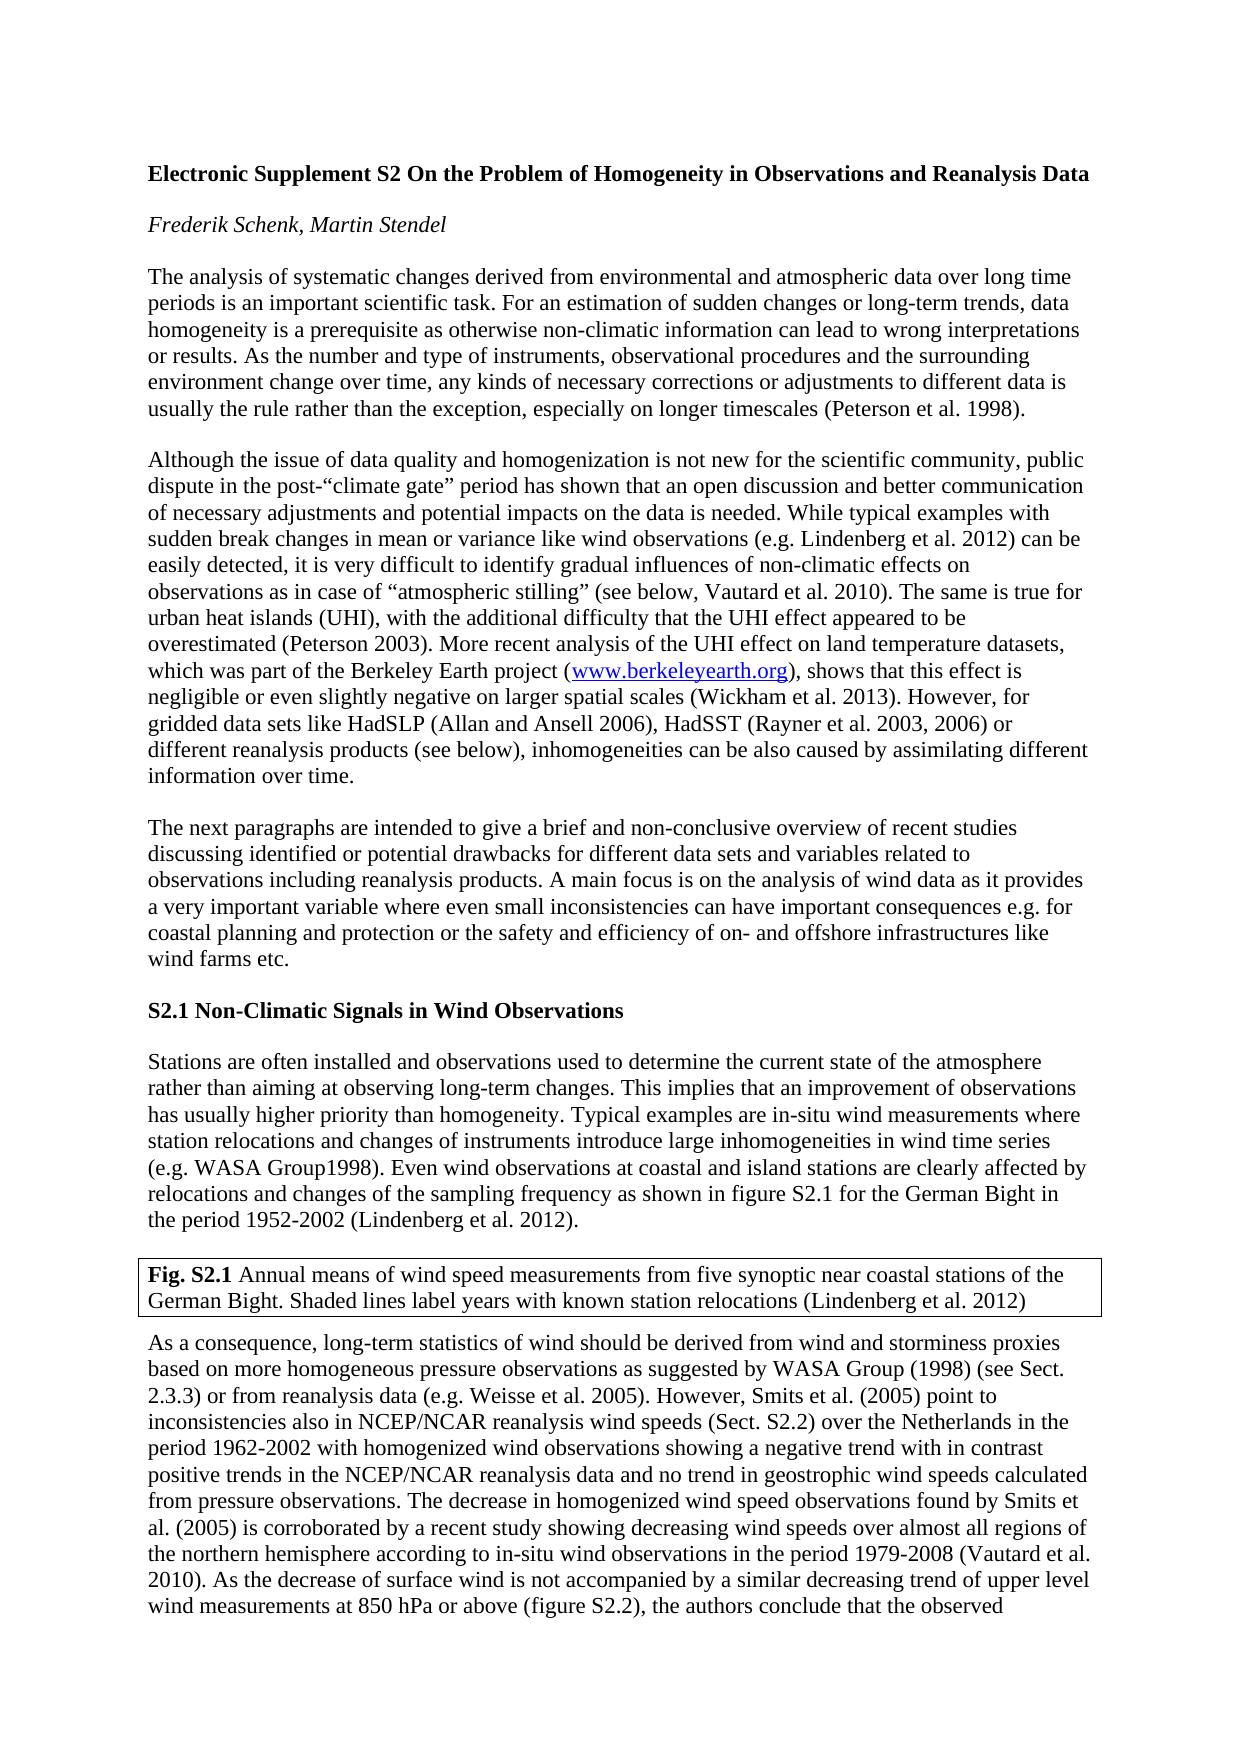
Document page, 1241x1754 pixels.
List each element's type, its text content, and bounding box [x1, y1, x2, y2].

text Electronic Supplement S2 On the Problem of Homogeneity in Observations and Reanalysis Data [148, 160, 1092, 187]
text S2.1 Non-Climatic Signals in Wind Observations [148, 997, 1092, 1023]
text Frederik Schenk, Martin Stendel [148, 212, 1092, 238]
text The next paragraphs are intended to give a brief and non-conclusive overview of recent studies discussing identified or potential drawbacks for different data sets and variables related to observations including reanalysis products. A main focus is on the analysis of wind data as it provides a very important variable where even small inconsistencies can have important consequences e.g. for coastal planning and protection or the safety and efficiency of on- and offshore infrastructures like wind farms etc. [148, 814, 1092, 972]
text Stations are often installed and observations used to determine the current state of the atmosphere rather than aiming at observing long-term changes. This implies that an improvement of observations has usually higher priority than homogeneity. Typical examples are in-situ wind measurements where station relocations and changes of instruments introduce large inhomogeneities in wind time series (e.g. WASA Group1998). Even wind observations at coastal and island stations are clearly affected by relocations and changes of the sampling frequency as shown in figure S2.1 for the German Bight in the period 1952-2002 (Lindenberg et al. 2012). [148, 1048, 1092, 1233]
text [148, 1329, 1092, 1619]
text Although the issue of data quality and homogenization is not new for the scientific community, public dispute in the post-“climate gate” period has shown that an open discussion and better communication of necessary adjustments and potential impacts on the data is needed. While typical examples with sudden break changes in mean or variance like wind observations (e.g. Lindenberg et al. 2012) can be easily detected, it is very difficult to identify gradual influences of non-climatic effects on observations as in case of “atmospheric stilling” (see below, Vautard et al. 2010). The same is true for urban heat islands (UHI), with the additional difficulty that the UHI effect appeared to be overestimated (Peterson 2003). More recent analysis of the UHI effect on land temperature datasets, which was part of the Berkeley Earth project (www.berkeleyearth.org), shows that this effect is negligible or even slightly negative on larger spatial scales (Wickham et al. 2013). However, for gridded data sets like HadSLP (Allan and Ansell 2006), HadSST (Rayner et al. 2003, 2006) or different reanalysis products (see below), inhomogeneities can be also caused by assimilating different information over time. [148, 446, 1092, 789]
text Fig. S2.1 Annual means of wind speed measurements from five synoptic near coastal stations of the German Bight. Shaded lines label years with known station relocations (Lindenberg et al. 2012) [139, 1259, 1101, 1316]
text The analysis of systematic changes derived from environmental and atmospheric data over long time periods is an important scientific task. For an estimation of sudden changes or long-term trends, data homogeneity is a prerequisite as otherwise non-climatic information can lead to wrong interpretations or results. As the number and type of instruments, observational procedures and the surrounding environment change over time, any kinds of necessary corrections or adjustments to different data is usually the rule rather than the exception, especially on longer timescales (Peterson et al. 1998). [148, 263, 1092, 421]
